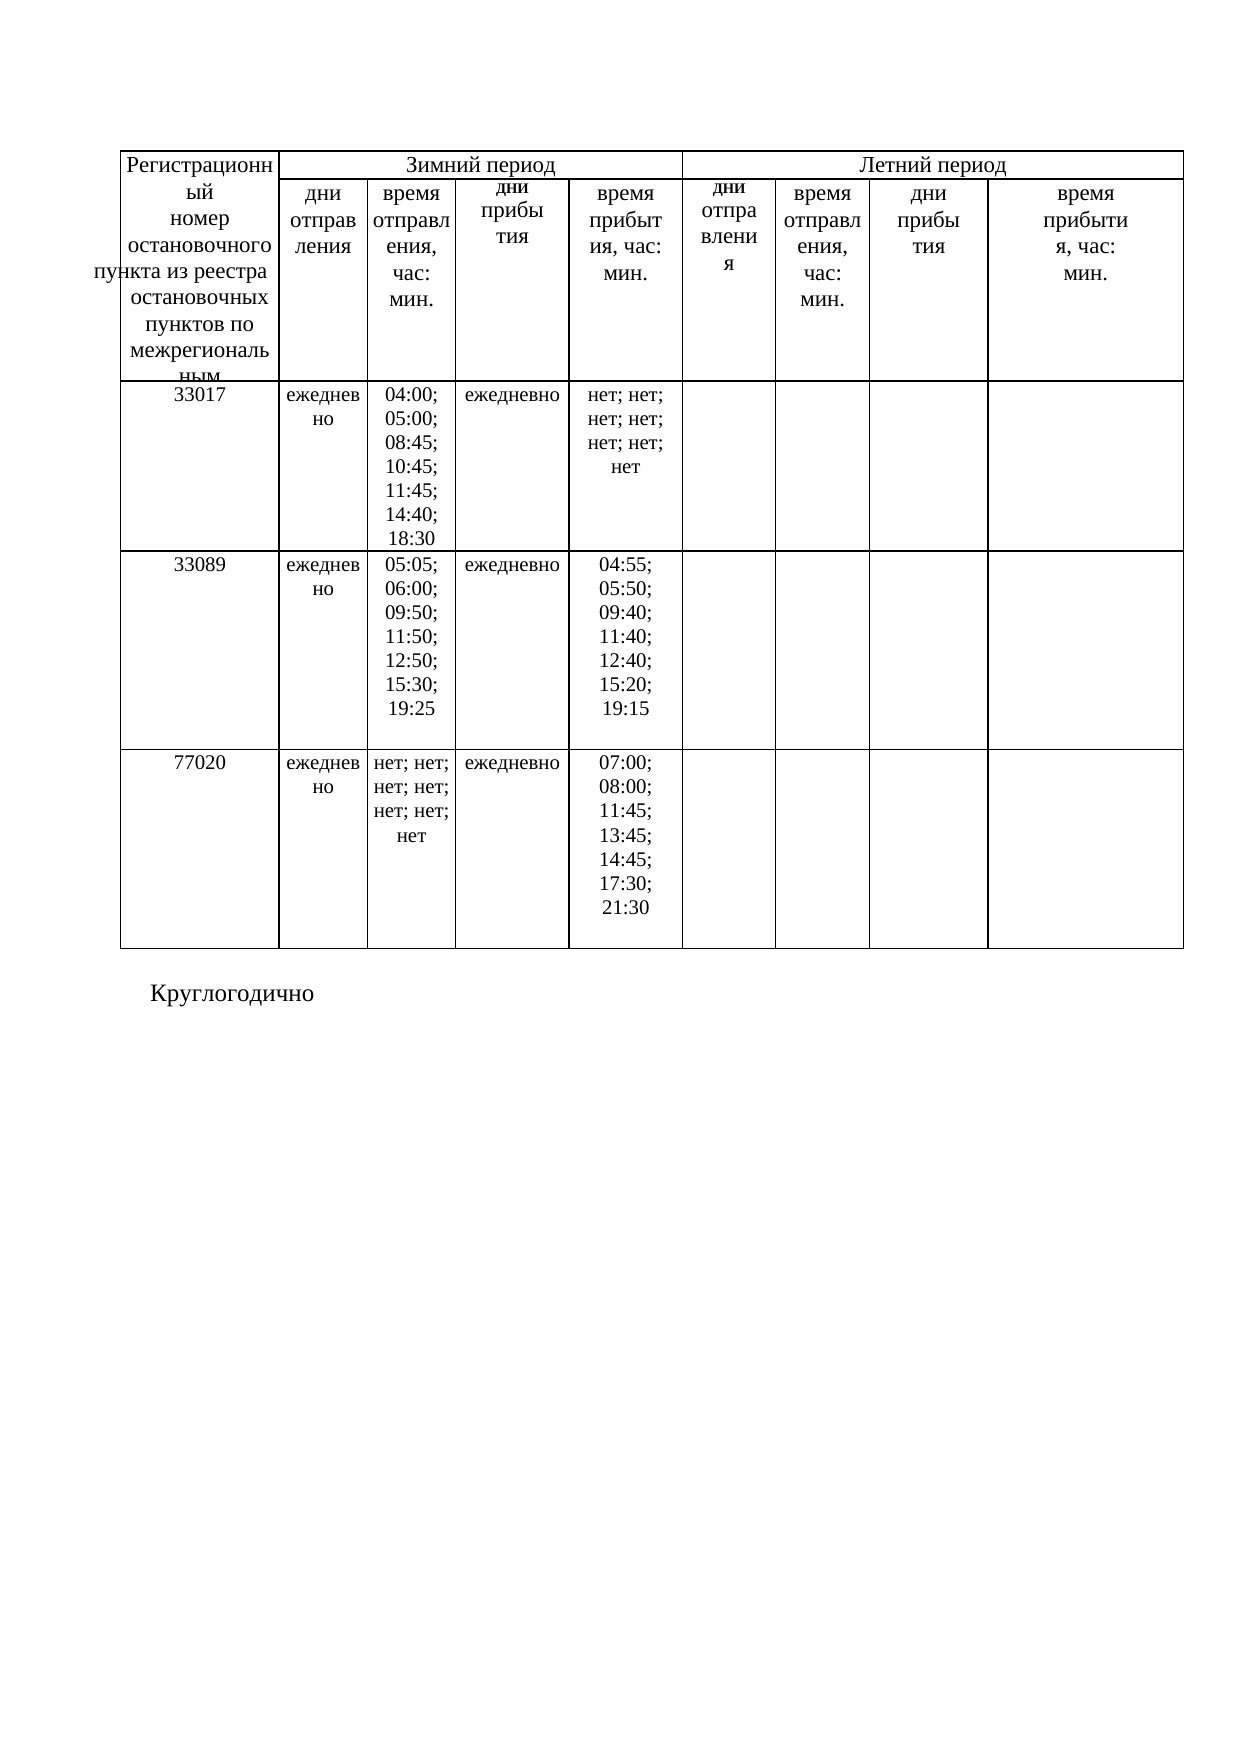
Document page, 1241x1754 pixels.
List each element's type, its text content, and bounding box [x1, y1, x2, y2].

table_cell [989, 382, 1183, 550]
table_cell 04:00; 05:00; 08:45; 10:45; 11:45; 14:40; 18:30 [368, 382, 455, 550]
table_cell нет; нет; нет; нет; нет; нет; нет [570, 382, 682, 550]
table_cell [870, 750, 987, 947]
table_cell время прибыти я, час: мин. [989, 180, 1183, 380]
table_cell 77020 [121, 750, 278, 947]
table_cell дни прибы тия [870, 180, 987, 380]
table_cell ДНИ отпра влени я [683, 180, 775, 380]
table_cell время прибыт ия, час: мин. [570, 180, 682, 380]
table_cell ежедневно [280, 552, 367, 749]
table_cell [776, 750, 869, 947]
table_cell [776, 552, 869, 749]
table_header Зимний период [280, 152, 682, 178]
table_cell время отправл ения, час: мин. [368, 180, 455, 380]
table_cell ежедневно [456, 750, 568, 947]
table_cell 05:05; 06:00; 09:50; 11:50; 12:50; 15:30; 19:25 [368, 552, 455, 749]
table_cell 33089 [121, 552, 278, 749]
table_cell ежедневно [280, 382, 367, 550]
table_cell 07:00; 08:00; 11:45; 13:45; 14:45; 17:30; 21:30 [570, 750, 682, 947]
table_cell [989, 552, 1183, 749]
table_cell ДНИ прибы тия [456, 180, 568, 380]
table_cell [870, 382, 987, 550]
table_cell [989, 750, 1183, 947]
table_cell [683, 750, 775, 947]
table_cell [683, 552, 775, 749]
table_cell 04:55; 05:50; 09:40; 11:40; 12:40; 15:20; 19:15 [570, 552, 682, 749]
table_cell [776, 382, 869, 550]
table_cell время отправл ения, час: мин. [776, 180, 869, 380]
table_cell ежедневно [456, 552, 568, 749]
table_cell ежедневно [280, 750, 367, 947]
table_cell [870, 552, 987, 749]
table_cell дни отправ ления [280, 180, 367, 380]
table_cell ежедневно [456, 382, 568, 550]
table_header Летний период [683, 152, 1183, 178]
text Круглогодично [150, 978, 1090, 1007]
table_cell нет; нет; нет; нет; нет; нет; нет [368, 750, 455, 947]
table_cell [683, 382, 775, 550]
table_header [121, 152, 278, 380]
table_cell 33017 [121, 382, 278, 550]
